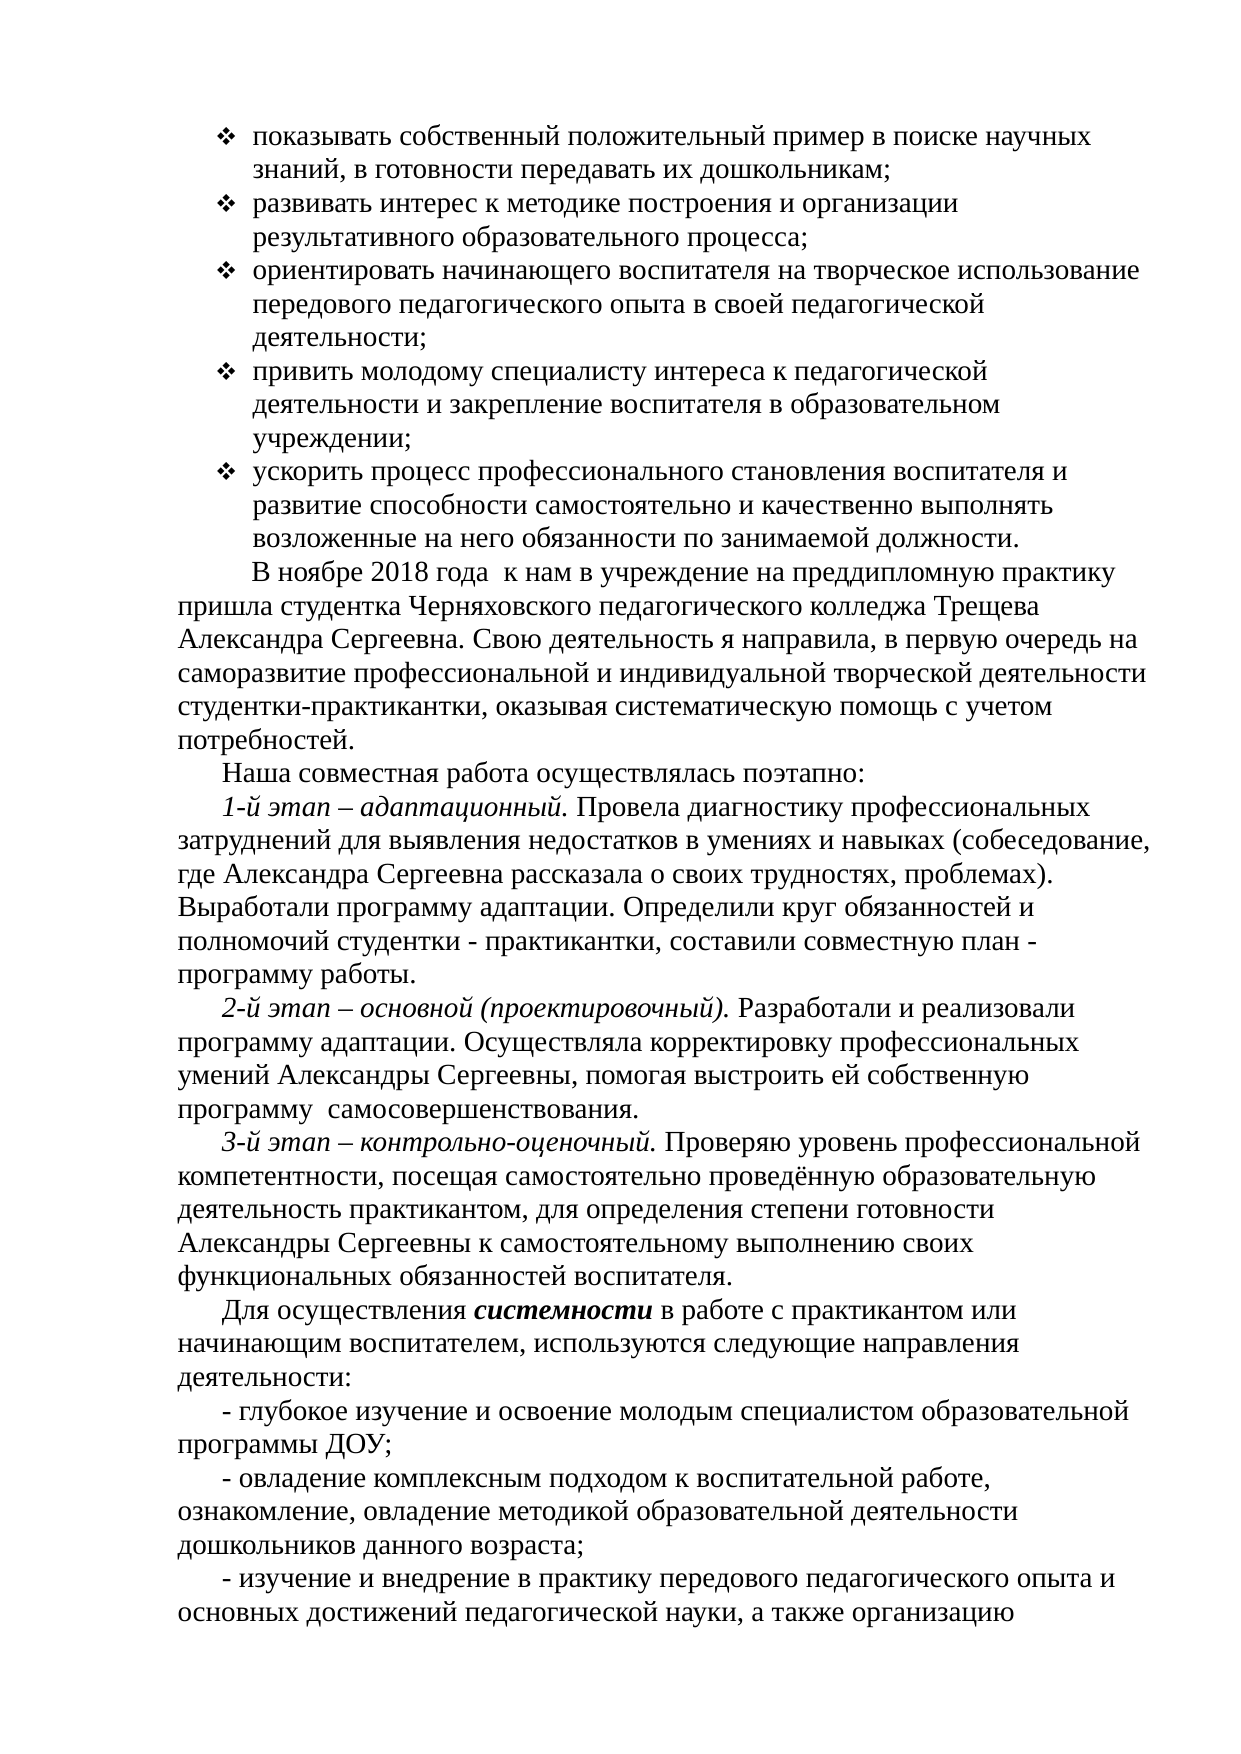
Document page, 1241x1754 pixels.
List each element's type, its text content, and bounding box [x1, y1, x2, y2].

text Для осуществления системности в работе с практикантом или начинающим воспитателем, используются следующие направления деятельности: [177, 1292, 1152, 1393]
list ориентировать начинающего воспитателя на творческое использование передового педагогического опыта в своей педагогической деятельности; [215, 252, 1152, 353]
list Наша совместная работа осуществлялась поэтапно: [177, 755, 1152, 789]
list ускорить процесс профессионального становления воспитателя и развитие способности самостоятельно и качественно выполнять возложенные на него обязанности по занимаемой должности. [215, 453, 1152, 554]
list привить молодому специалисту интереса к педагогической деятельности и закрепление воспитателя в образовательном учреждении; [215, 353, 1152, 453]
text 2-й этап – основной (проектировочный). Разработали и реализовали программу адаптации. Осуществляла корректировку профессиональных умений Александры Сергеевны, помогая выстроить ей собственную программу самосовершенствования. [177, 990, 1152, 1124]
text 3-й этап – контрольно-оценочный. Проверяю уровень профессиональной компетентности, посещая самостоятельно проведённую образовательную деятельность практикантом, для определения степени готовности Александры Сергеевны к самостоятельному выполнению своих функциональных обязанностей воспитателя. [177, 1124, 1152, 1292]
list показывать собственный положительный пример в поиске научных знаний, в готовности передавать их дошкольникам; [215, 118, 1152, 185]
text - овладение комплексным подходом к воспитательной работе, ознакомление, овладение методикой образовательной деятельности дошкольников данного возраста; [177, 1460, 1152, 1560]
list развивать интерес к методике построения и организации результативного образовательного процесса; [215, 185, 1152, 252]
text 1-й этап – адаптационный. Провела диагностику профессиональных затруднений для выявления недостатков в умениях и навыках (собеседование, где Александра Сергеевна рассказала о своих трудностях, проблемах). Выработали программу адаптации. Определили круг обязанностей и полномочий студентки - практикантки, составили совместную план - программу работы. [177, 789, 1152, 990]
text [177, 1560, 1152, 1627]
text - глубокое изучение и освоение молодым специалистом образовательной программы ДОУ; [177, 1393, 1152, 1460]
text В ноябре 2018 года к нам в учреждение на преддипломную практику пришла студентка Черняховского педагогического колледжа Трещева Александра Сергеевна. Свою деятельность я направила, в первую очередь на саморазвитие профессиональной и индивидуальной творческой деятельности студентки-практикантки, оказывая систематическую помощь с учетом потребностей. [177, 554, 1152, 755]
